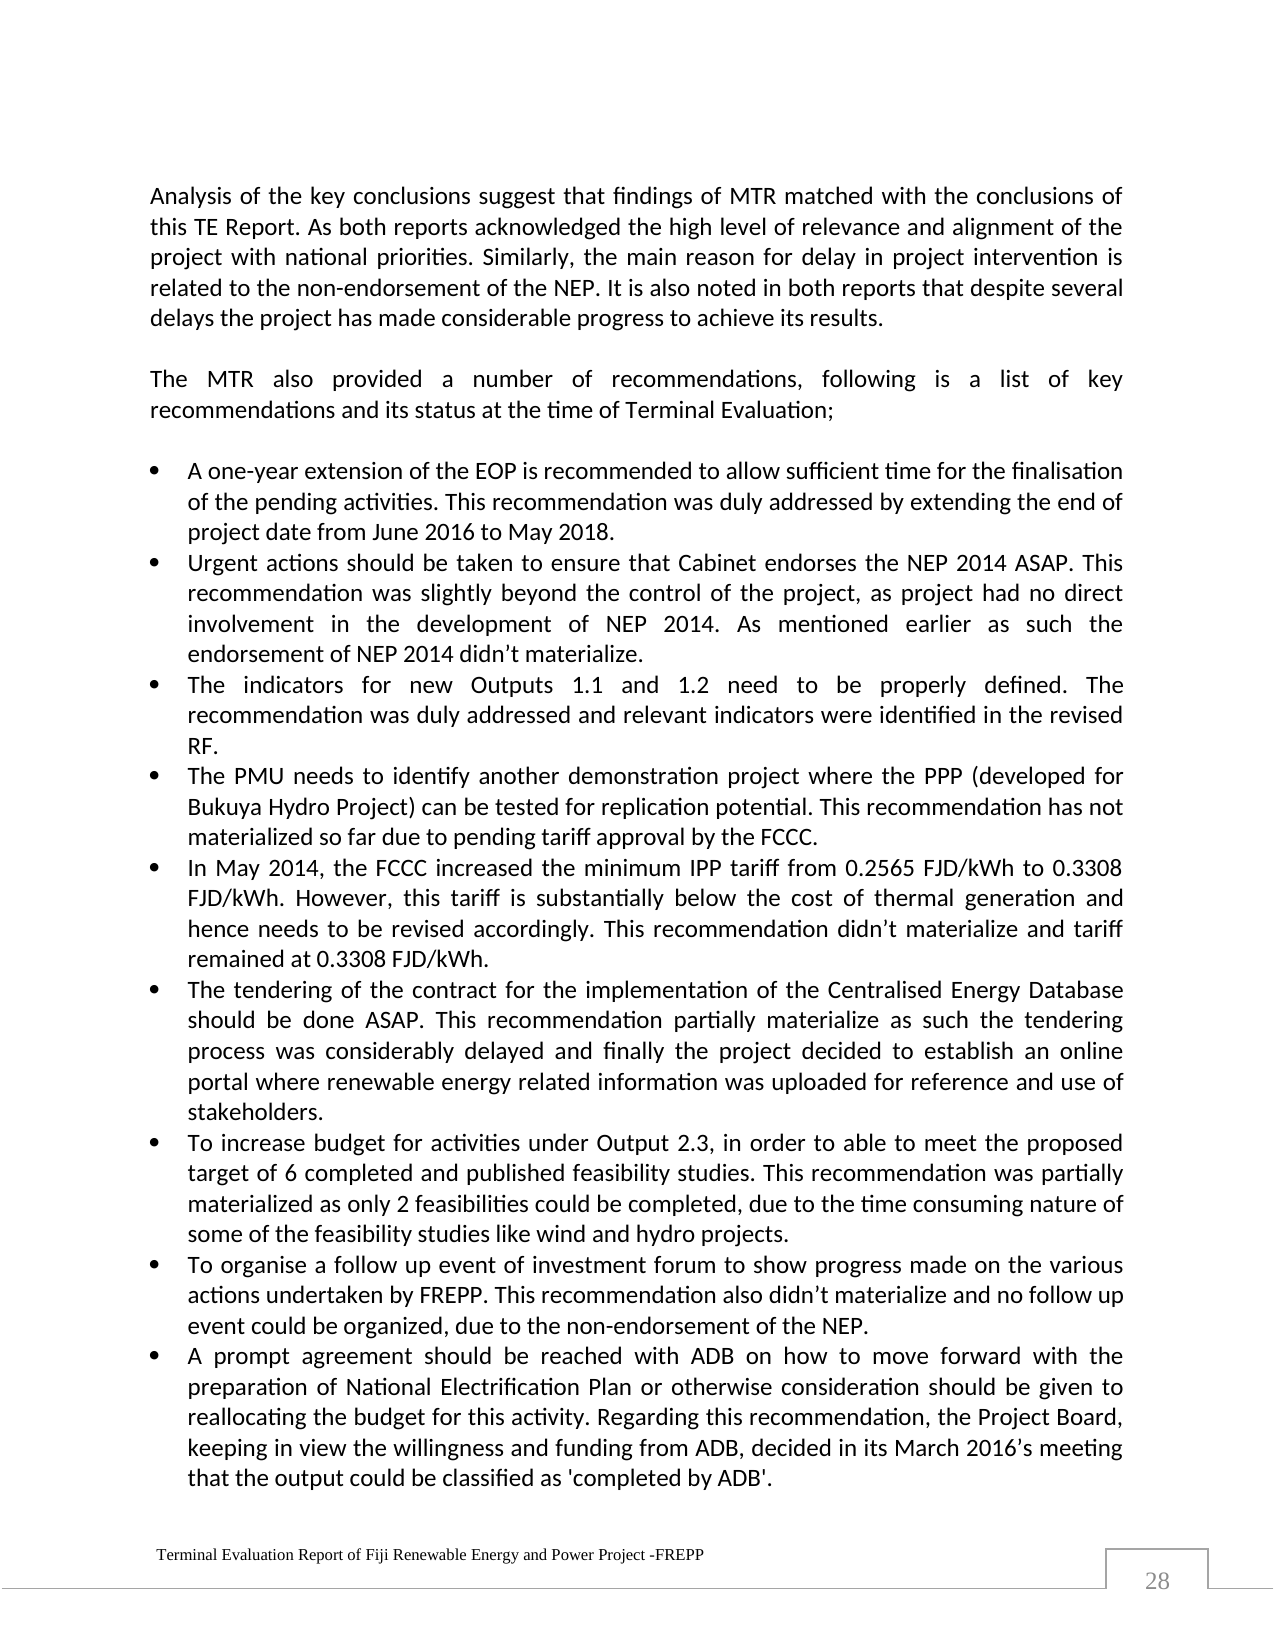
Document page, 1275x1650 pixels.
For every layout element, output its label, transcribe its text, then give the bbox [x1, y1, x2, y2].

list The indicators for new Outputs 1.1 and 1.2 need to be properly defined. The recommendation was duly addressed and relevant indicators were identified in the revised RF. [150, 669, 1125, 760]
list To increase budget for activities under Output 2.3, in order to able to meet the proposed target of 6 completed and published feasibility studies. This recommendation was partially materialized as only 2 feasibilities could be completed, due to the time consuming nature of some of the feasibility studies like wind and hydro projects. [150, 1127, 1125, 1249]
list A one-year extension of the EOP is recommended to allow sufficient time for the finalisation of the pending activities. This recommendation was duly addressed by extending the end of project date from June 2016 to May 2018. [150, 455, 1125, 547]
list Urgent actions should be taken to ensure that Cabinet endorses the NEP 2014 ASAP. This recommendation was slightly beyond the control of the project, as project had no direct involvement in the development of NEP 2014. As mentioned earlier as such the endorsement of NEP 2014 didn’t materialize. [150, 547, 1125, 669]
text Analysis of the key conclusions suggest that findings of MTR matched with the conclusions of this TE Report. As both reports acknowledged the high level of relevance and alignment of the project with national priorities. Similarly, the main reason for delay in project intervention is related to the non-endorsement of the NEP. It is also noted in both reports that despite several delays the project has made considerable progress to achieve its results. [150, 181, 1125, 333]
list To organise a follow up event of investment forum to show progress made on the various actions undertaken by FREPP. This recommendation also didn’t materialize and no follow up event could be organized, due to the non-endorsement of the NEP. [150, 1249, 1125, 1340]
list A prompt agreement should be reached with ADB on how to move forward with the preparation of National Electrification Plan or otherwise consideration should be given to reallocating the budget for this activity. Regarding this recommendation, the Project Board, keeping in view the willingness and funding from ADB, decided in its March 2016’s meeting that the output could be classified as 'completed by ADB'. [150, 1340, 1125, 1493]
list The tendering of the contract for the implementation of the Centralised Energy Database should be done ASAP. This recommendation partially materialize as such the tendering process was considerably delayed and finally the project decided to establish an online portal where renewable energy related information was uploaded for reference and use of stakeholders. [150, 974, 1125, 1127]
list The PMU needs to identify another demonstration project where the PPP (developed for Bukuya Hydro Project) can be tested for replication potential. This recommendation has not materialized so far due to pending tariff approval by the FCCC. [150, 760, 1125, 852]
list In May 2014, the FCCC increased the minimum IPP tariff from 0.2565 FJD/kWh to 0.3308 FJD/kWh. However, this tariff is substantially below the cost of thermal generation and hence needs to be revised accordingly. This recommendation didn’t materialize and tariff remained at 0.3308 FJD/kWh. [150, 852, 1125, 974]
text The MTR also provided a number of recommendations, following is a list of key recommendations and its status at the time of Terminal Evaluation; [150, 364, 1125, 425]
